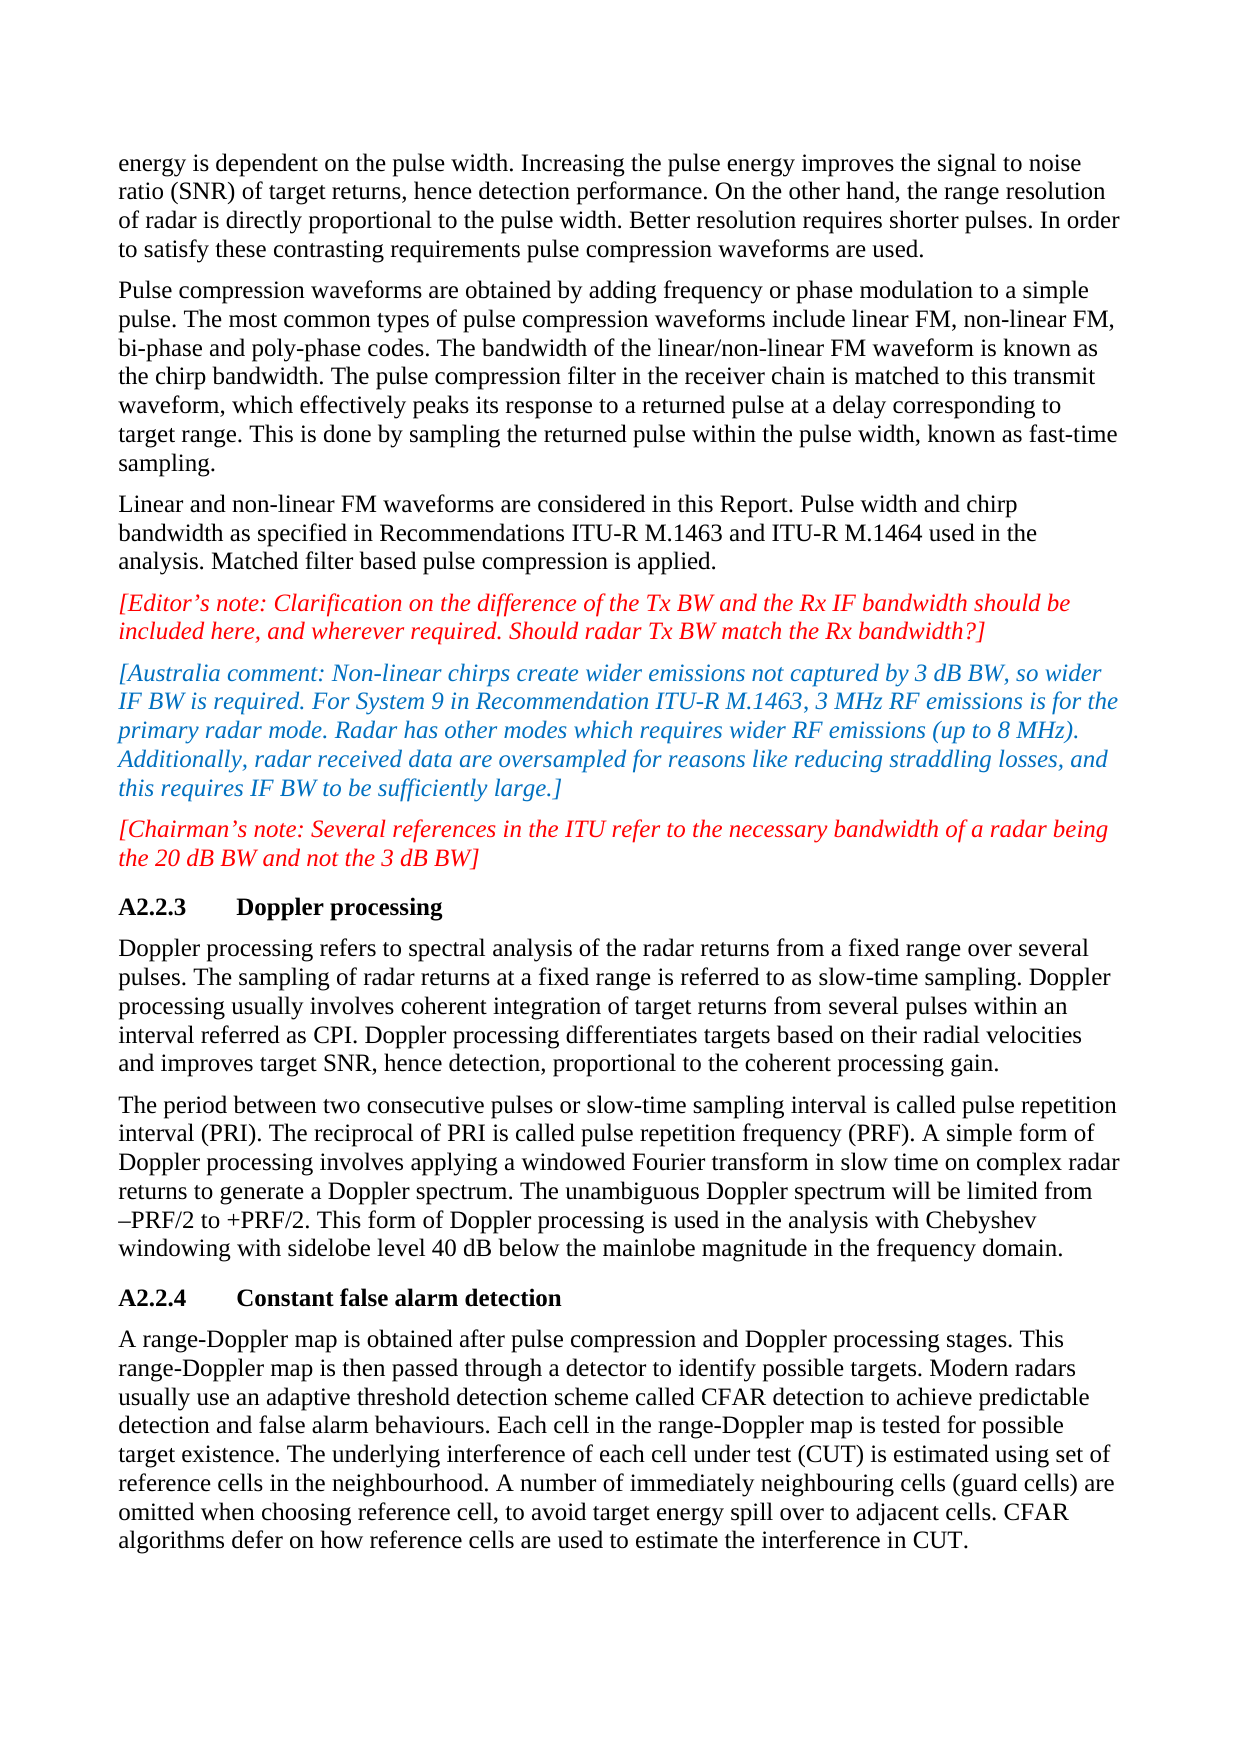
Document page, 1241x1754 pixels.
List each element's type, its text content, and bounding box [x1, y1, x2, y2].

text [Australia comment: Non-linear chirps create wider emissions not captured by 3 dB BW, so wider IF BW is required. For System 9 in Recommendation ITU-R M.1463, 3 MHz RF emissions is for the primary radar mode. Radar has other modes which requires wider RF emissions (up to 8 MHz). Additionally, radar received data are oversampled for reasons like reducing straddling losses, and this requires IF BW to be sufficiently large.] [118, 658, 1122, 801]
text Doppler processing refers to spectral analysis of the radar returns from a fixed range over several pulses. The sampling of radar returns at a fixed range is referred to as slow-time sampling. Doppler processing usually involves coherent integration of target returns from several pulses within an interval referred as CPI. Doppler processing differentiates targets based on their radial velocities and improves target SNR, hence detection, proportional to the coherent processing gain. [118, 933, 1122, 1077]
text Linear and non-linear FM waveforms are considered in this Report. Pulse width and chirp bandwidth as specified in Recommendations ITU-R M.1463 and ITU-R M.1464 used in the analysis. Matched filter based pulse compression is applied. [118, 489, 1122, 575]
text [Chairman’s note: Several references in the ITU refer to the necessary bandwidth of a radar being the 20 dB BW and not the 3 dB BW] [118, 814, 1122, 871]
subtitle A2.2.3 Doppler processing [118, 892, 1122, 921]
text Pulse compression waveforms are obtained by adding frequency or phase modulation to a simple pulse. The most common types of pulse compression waveforms include linear FM, non-linear FM, bi-phase and poly-phase codes. The bandwidth of the linear/non-linear FM waveform is known as the chirp bandwidth. The pulse compression filter in the receiver chain is matched to this transmit waveform, which effectively peaks its response to a returned pulse at a delay corresponding to target range. This is done by sampling the returned pulse within the pulse width, known as fast-time sampling. [118, 275, 1122, 476]
subtitle A2.2.4 Constant false alarm detection [118, 1283, 1122, 1312]
text [Editor’s note: Clarification on the difference of the Tx BW and the Rx IF bandwidth should be included here, and wherever required. Should radar Tx BW match the Rx bandwidth?] [118, 588, 1122, 645]
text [118, 148, 1122, 263]
text The period between two consecutive pulses or slow-time sampling interval is called pulse repetition interval (PRI). The reciprocal of PRI is called pulse repetition frequency (PRF). A simple form of Doppler processing involves applying a windowed Fourier transform in slow time on complex radar returns to generate a Doppler spectrum. The unambiguous Doppler spectrum will be limited from –PRF/2 to +PRF/2. This form of Doppler processing is used in the analysis with Chebyshev windowing with sidelobe level 40 dB below the mainlobe magnitude in the frequency domain. [118, 1090, 1122, 1262]
text A range-Doppler map is obtained after pulse compression and Doppler processing stages. This range-Doppler map is then passed through a detector to identify possible targets. Modern radars usually use an adaptive threshold detection scheme called CFAR detection to achieve predictable detection and false alarm behaviours. Each cell in the range-Doppler map is tested for possible target existence. The underlying interference of each cell under test (CUT) is estimated using set of reference cells in the neighbourhood. A number of immediately neighbouring cells (guard cells) are omitted when choosing reference cell, to avoid target energy spill over to adjacent cells. CFAR algorithms defer on how reference cells are used to estimate the interference in CUT. [118, 1324, 1122, 1554]
